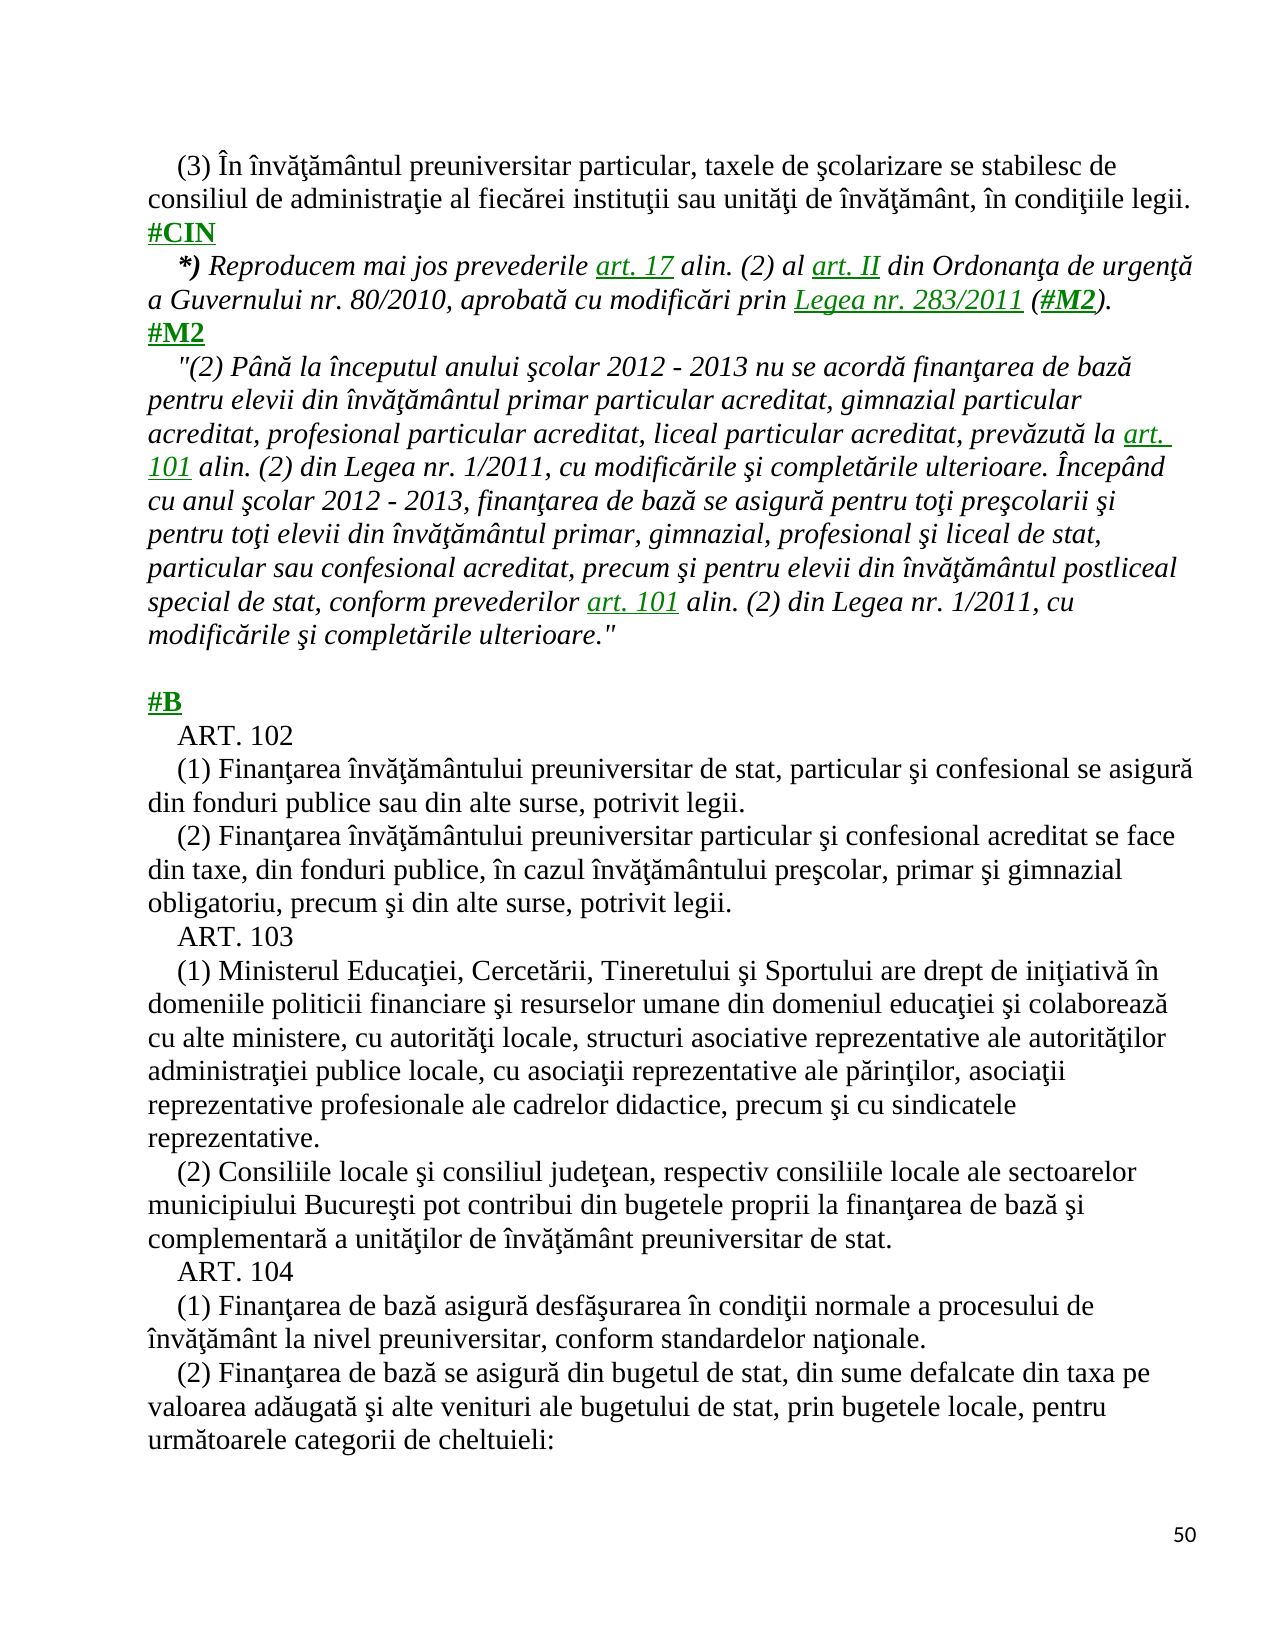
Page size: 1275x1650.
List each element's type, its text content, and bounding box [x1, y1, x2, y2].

text (1) Finanţarea de bază asigură desfăşurarea în condiţii normale a procesului de învăţământ la nivel preuniversitar, conform standardelor naţionale. [148, 1288, 1196, 1355]
text #B [148, 684, 1196, 718]
text (1) Ministerul Educaţiei, Cercetării, Tineretului şi Sportului are drept de iniţiativă în domeniile politicii financiare şi resurselor umane din domeniul educaţiei şi colaborează cu alte ministere, cu autorităţi locale, structuri asociative reprezentative ale autorităţilor administraţiei publice locale, cu asociaţii reprezentative ale părinţilor, asociaţii reprezentative profesionale ale cadrelor didactice, precum şi cu sindicatele reprezentative. [148, 953, 1196, 1154]
text (1) Finanţarea învăţământului preuniversitar de stat, particular şi confesional se asigură din fonduri publice sau din alte surse, potrivit legii. [148, 751, 1196, 818]
text ART. 104 [148, 1254, 1196, 1288]
text (2) Consiliile locale şi consiliul judeţean, respectiv consiliile locale ale sectoarelor municipiului Bucureşti pot contribui din bugetele proprii la finanţarea de bază şi complementară a unităţilor de învăţământ preuniversitar de stat. [148, 1154, 1196, 1254]
text ART. 103 [148, 919, 1196, 953]
text (2) Finanţarea de bază se asigură din bugetul de stat, din sume defalcate din taxa pe valoarea adăugată şi alte venituri ale bugetului de stat, prin bugetele locale, pentru următoarele categorii de cheltuieli: [148, 1355, 1196, 1456]
text (2) Finanţarea învăţământului preuniversitar particular şi confesional acreditat se face din taxe, din fonduri publice, în cazul învăţământului preşcolar, primar şi gimnazial obligatoriu, precum şi din alte surse, potrivit legii. [148, 818, 1196, 919]
text "(2) Până la începutul anului şcolar 2012 - 2013 nu se acordă finanţarea de bază pentru elevii din învăţământul primar particular acreditat, gimnazial particular acreditat, profesional particular acreditat, liceal particular acreditat, prevăzută la art. 101 alin. (2) din Legea nr. 1/2011, cu modificările şi completările ulterioare. Începând cu anul şcolar 2012 - 2013, finanţarea de bază se asigură pentru toţi preşcolarii şi pentru toţi elevii din învăţământul primar, gimnazial, profesional şi liceal de stat, particular sau confesional acreditat, precum şi pentru elevii din învăţământul postliceal special de stat, conform prevederilor art. 101 alin. (2) din Legea nr. 1/2011, cu modificările şi completările ulterioare." [148, 349, 1196, 651]
text #M2 [148, 315, 1196, 349]
text (3) În învăţământul preuniversitar particular, taxele de şcolarizare se stabilesc de consiliul de administraţie al fiecărei instituţii sau unităţi de învăţământ, în condiţiile legii. [148, 148, 1196, 215]
text #CIN [148, 215, 1196, 248]
text *) Reproducem mai jos prevederile art. 17 alin. (2) al art. II din Ordonanţa de urgenţă a Guvernului nr. 80/2010, aprobată cu modificări prin Legea nr. 283/2011 (#M2). [148, 248, 1196, 315]
text ART. 102 [148, 718, 1196, 751]
